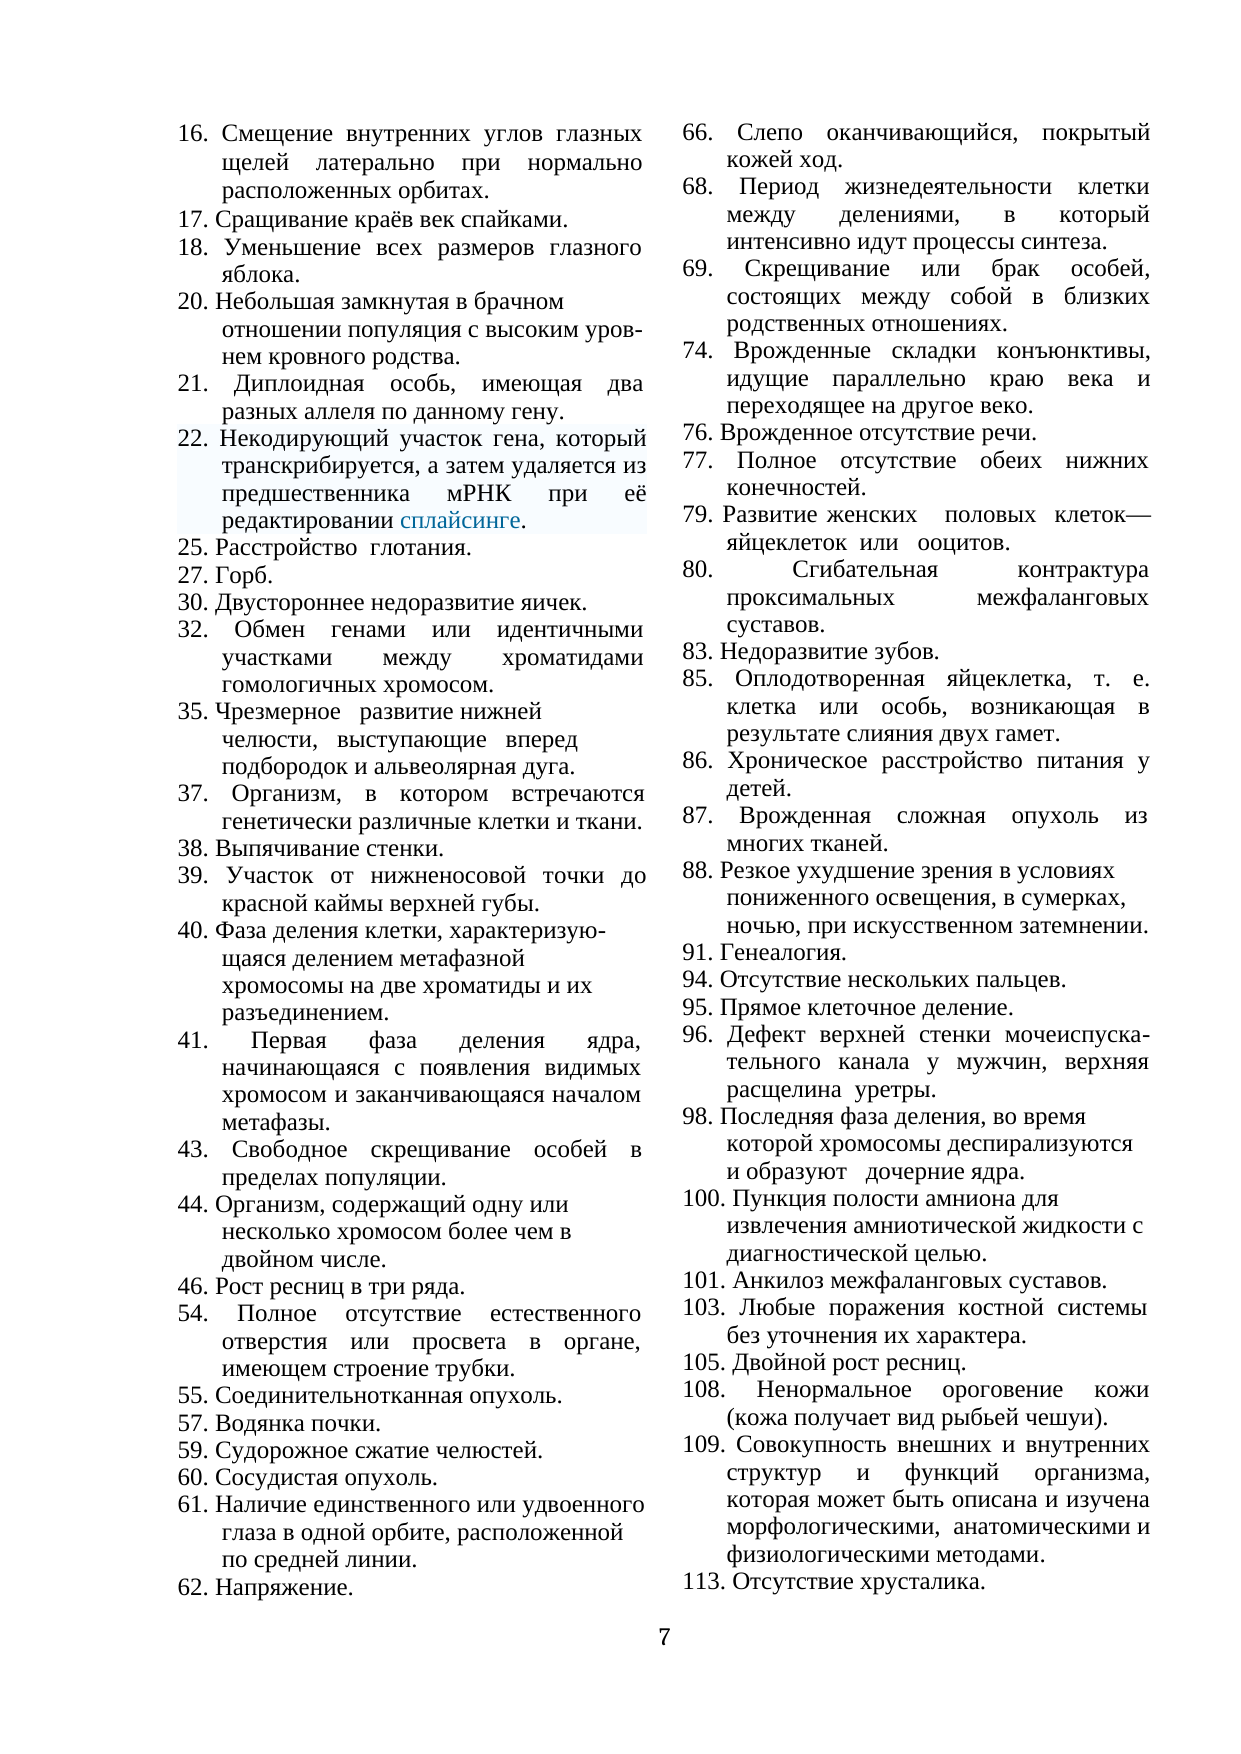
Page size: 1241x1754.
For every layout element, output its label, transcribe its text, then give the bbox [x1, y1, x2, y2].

text 69. Скрещивание или брак особей, состоящих между собой в близких родственных отношениях. [682, 255, 1151, 337]
text 41. Первая фаза деления ядра, начинающаяся с появления видимых хромосом и заканчивающаяся началом метафазы. [177, 1026, 641, 1136]
text 95. Прямое клеточное деление. [682, 993, 1149, 1021]
text 35. Чрезмерное развитие нижней челюсти, выступающие вперед подбородок и альвеолярная дуга. [177, 698, 647, 780]
text 77. Полное отсутствие обеих нижних конечностей. [682, 446, 1149, 501]
text 109. Совокупность внешних и внутренних структур и функций организма, которая может быть описана и изучена морфологическими, анатомическими и физиологическими методами. [682, 1431, 1151, 1568]
text 43. Свободное скрещивание особей в пределах популяции. [177, 1136, 642, 1190]
text 96. Дефект верхней стенки мочеиспускательного канала у мужчин, верхняя расщелина уретры. [682, 1021, 1150, 1103]
text 108. Ненормальное ороговение кожи (кожа получает вид рыбьей чешуи). [682, 1376, 1149, 1431]
text 21. Диплоидная особь, имеющая два разных аллеля по данному гену. [177, 370, 644, 424]
text 27. Горб. [177, 561, 647, 589]
text 83. Недоразвитие зубов. [682, 638, 1151, 665]
text 66. Слепо оканчивающийся, покрытый кожей ход. [682, 118, 1151, 173]
text 98. Последняя фаза деления, во время которой хромосомы деспирализуются и образуют дочерние ядра. [682, 1103, 1152, 1185]
text 86. Хроническое расстройство питания у детей. [682, 747, 1151, 802]
text 80. Сгибательная контрактура проксимальных межфаланговых суставов. [682, 556, 1149, 638]
text 88. Резкое ухудшение зрения в условиях пониженного освещения, в сумерках, ночью, при искусственном затемнении. [682, 857, 1152, 939]
text 25. Расстройство глотания. [177, 534, 639, 561]
text 40. Фаза деления клетки, характеризующаяся делением метафазной хромосомы на две хроматиды и их разъединением. [177, 917, 647, 1026]
text 101. Анкилоз межфаланговых суставов. [682, 1267, 1151, 1294]
text 87. Врожденная сложная опухоль из многих тканей. [682, 802, 1148, 857]
text 18. Уменьшение всех размеров глазного яблока. [177, 233, 642, 288]
text 113. Отсутствие хрусталика. [682, 1568, 1147, 1595]
text 61. Наличие единственного или удвоенного глаза в одной орбите, расположенной по средней линии. [177, 1491, 647, 1573]
text 60. Сосудистая опухоль. [177, 1464, 642, 1491]
text 30. Двустороннее недоразвитие яичек. [177, 589, 642, 616]
text 76. Врожденное отсутствие речи. [682, 419, 1151, 446]
text 20. Небольшая замкнутая в брачном отношении популяция с высоким уровнем кровного родства. [177, 288, 647, 370]
text 38. Выпячивание стенки. [177, 835, 647, 862]
text 91. Генеалогия. [682, 939, 1152, 966]
text 37. Организм, в котором встречаются генетически различные клетки и ткани. [177, 780, 645, 835]
text 100. Пункция полости амниона для извлечения амниотической жидкости с диагностической целью. [682, 1185, 1152, 1267]
text 22. Некодирующий участок гена, который транскрибируется, а затем удаляется из предшественника мРНК при её редактировании сплайсинге. [177, 424, 647, 534]
text 57. Водянка почки. [177, 1409, 647, 1436]
text 55. Соединительнотканная опухоль. [177, 1382, 646, 1409]
text 32. Обмен генами или идентичными участками между хроматидами гомологичных хромосом. [177, 616, 644, 698]
text 105. Двойной рост ресниц. [682, 1349, 1152, 1376]
text 103. Любые поражения костной системы без уточнения их характера. [682, 1294, 1148, 1349]
text 44. Организм, содержащий одну или несколько хромосом более чем в двойном числе. [177, 1190, 647, 1272]
text 94. Отсутствие нескольких пальцев. [682, 966, 1151, 993]
text 74. Врожденные складки конъюнктивы, идущие параллельно краю века и переходящее на другое веко. [682, 337, 1151, 419]
text 46. Рост ресниц в три ряда. [177, 1272, 647, 1300]
text 62. Напряжение. [177, 1573, 647, 1600]
text 59. Судорожное сжатие челюстей. [177, 1436, 644, 1464]
text 79. Развитие женских половых клеток—яйцеклеток или ооцитов. [682, 501, 1152, 556]
text 39. Участок от нижненосовой точки до красной каймы верхней губы. [177, 862, 647, 917]
text 68. Период жизнедеятельности клетки между делениями, в который интенсивно идут процессы синтеза. [682, 173, 1150, 255]
text 16. Смещение внутренних углов глазных щелей латерально при нормально расположенных орбитах. [177, 118, 643, 204]
text 85. Оплодотворенная яйцеклетка, т. е. клетка или особь, возникающая в результате слияния двух гамет. [682, 665, 1151, 747]
text 17. Сращивание краёв век спайками. [177, 204, 647, 233]
text 54. Полное отсутствие естественного отверстия или просвета в органе, имеющем строение трубки. [177, 1300, 641, 1382]
